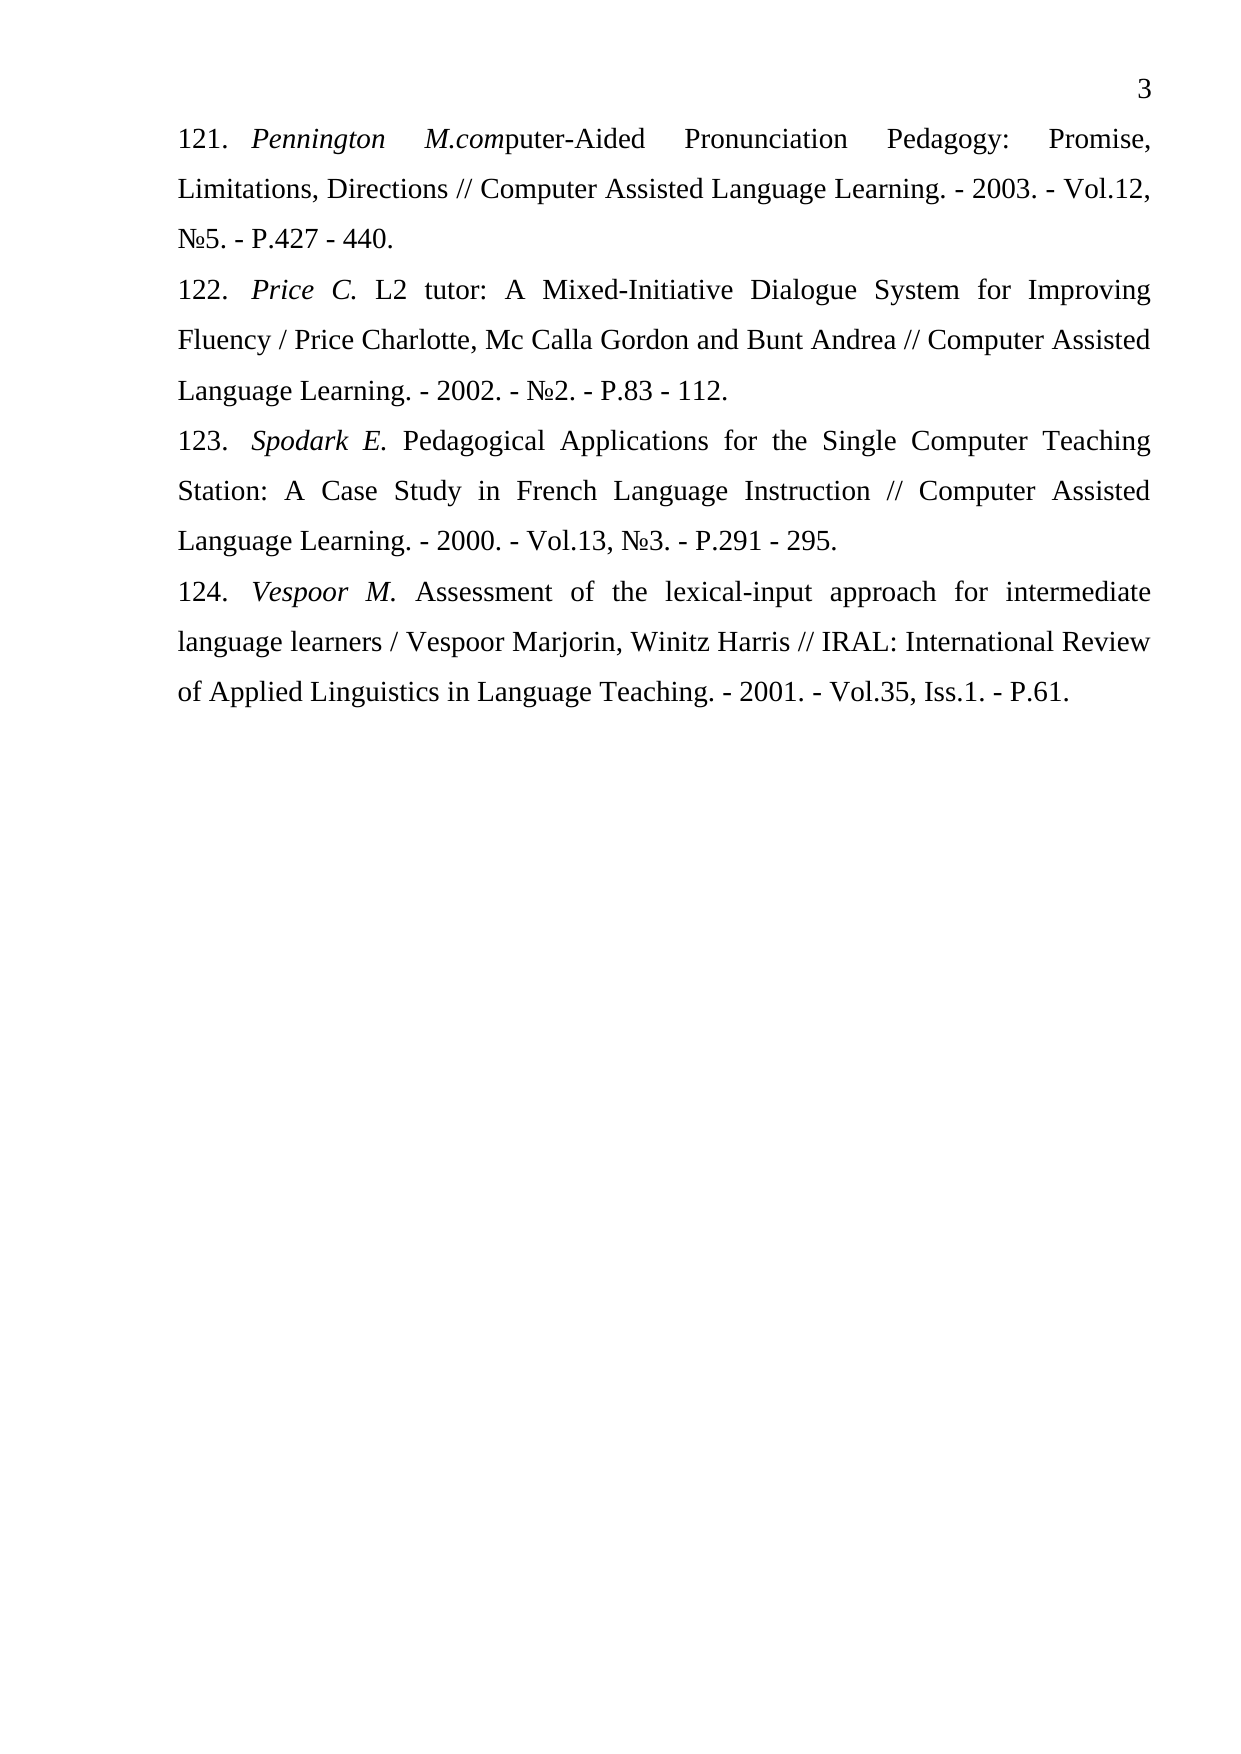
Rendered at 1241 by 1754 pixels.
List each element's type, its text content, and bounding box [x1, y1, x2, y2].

text Pennington M.computer-Aided Pronunciation Pedagogy: Promise, Limitations, Directions // Computer Assisted Language Learning. - 2003. - Vol.12, №5. - P.427 - 440. [177, 121, 1152, 255]
text Vespoor M. Assessment of the lexical-input approach for intermediate language learners / Vespoor Marjorin, Winitz Harris // IRAL: International Review of Applied Linguistics in Language Teaching. - 2001. - Vol.35, Iss.1. - P.61. [177, 574, 1152, 708]
text Price C. L2 tutor: A Mixed-Initiative Dialogue System for Improving Fluency / Price Charlotte, Mc Calla Gordon and Bunt Andrea // Computer Assisted Language Learning. - 2002. - №2. - P.83 - 112. [177, 272, 1152, 406]
text Spodark E. Pedagogical Applications for the Single Computer Teaching Station: A Case Study in French Language Instruction // Computer Assisted Language Learning. - 2000. - Vol.13, №3. - P.291 - 295. [177, 423, 1152, 557]
